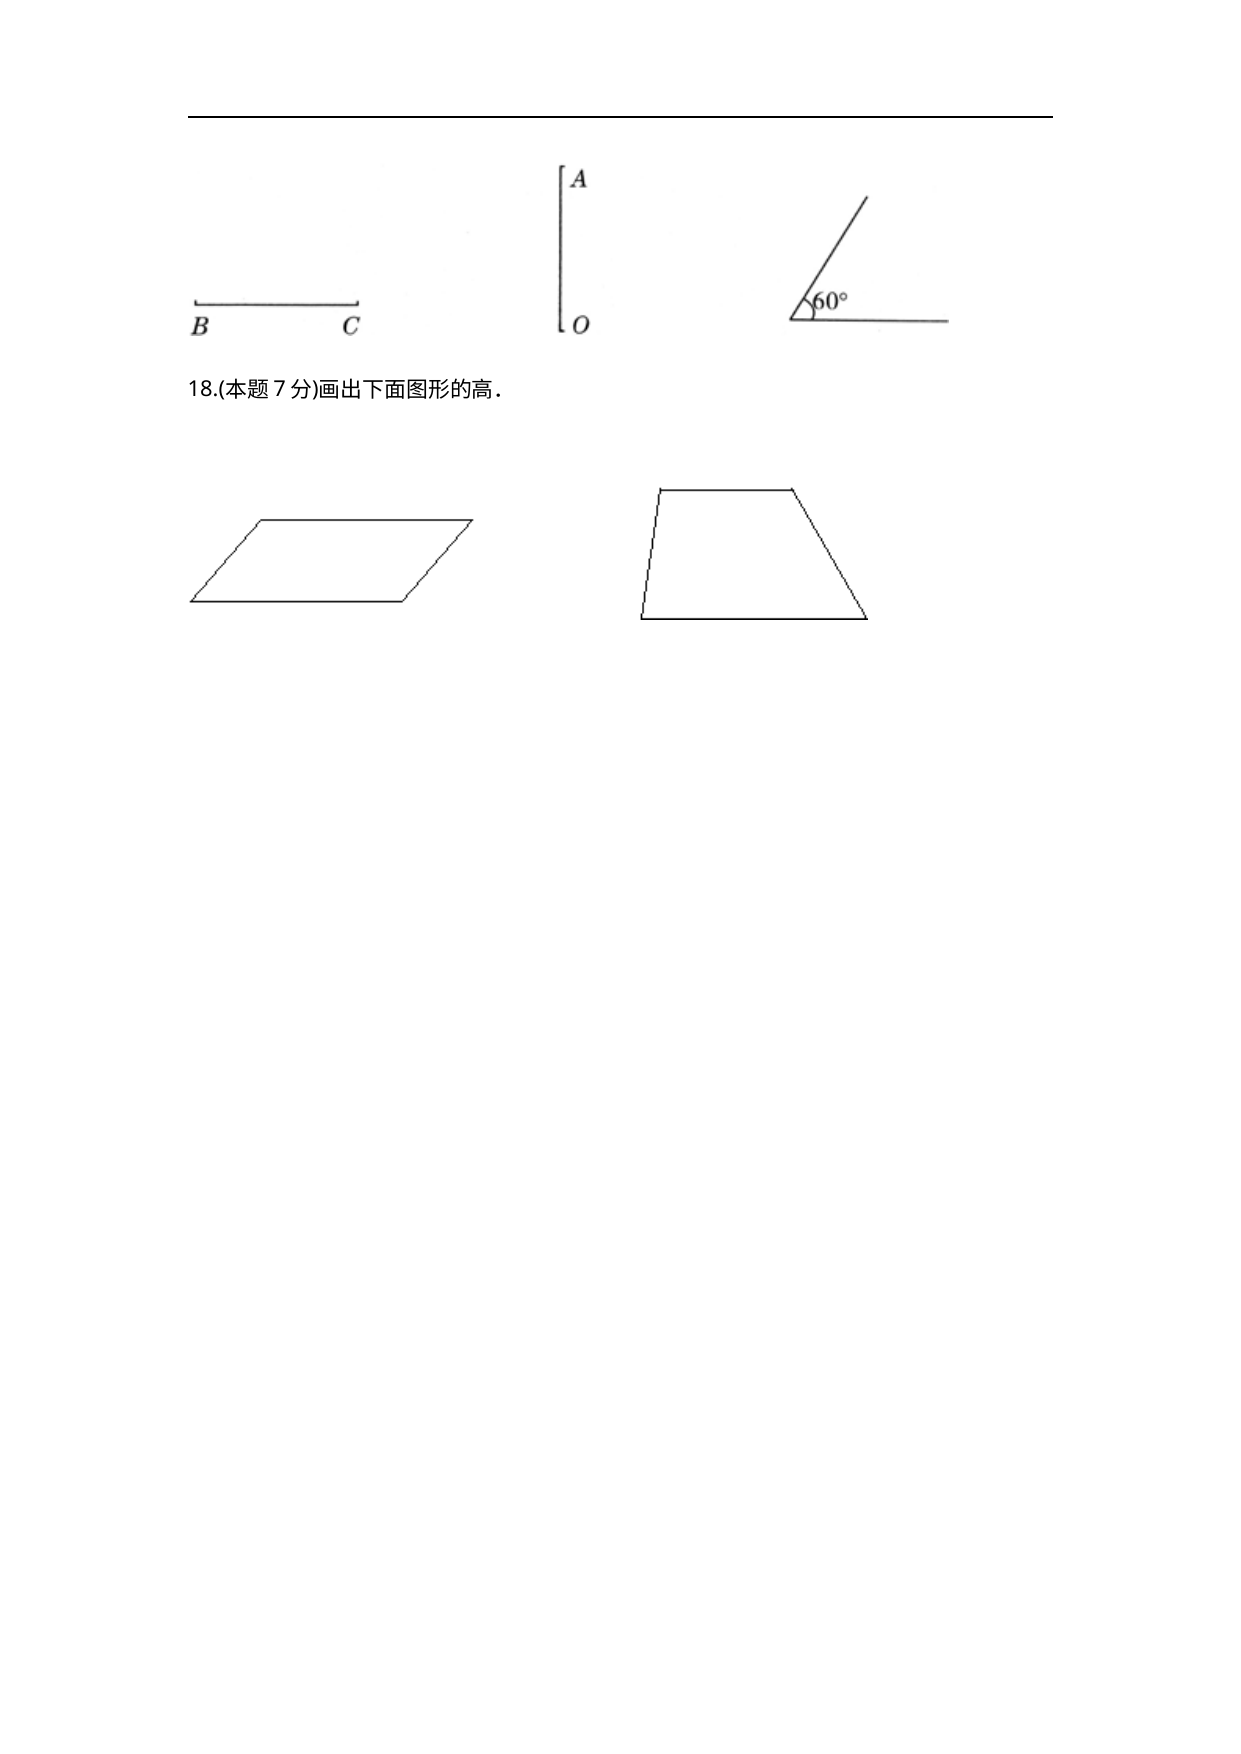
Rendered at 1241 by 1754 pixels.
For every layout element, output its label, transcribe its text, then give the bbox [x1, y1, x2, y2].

picture [187, 485, 868, 620]
picture [187, 161, 949, 336]
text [187, 162, 1053, 357]
